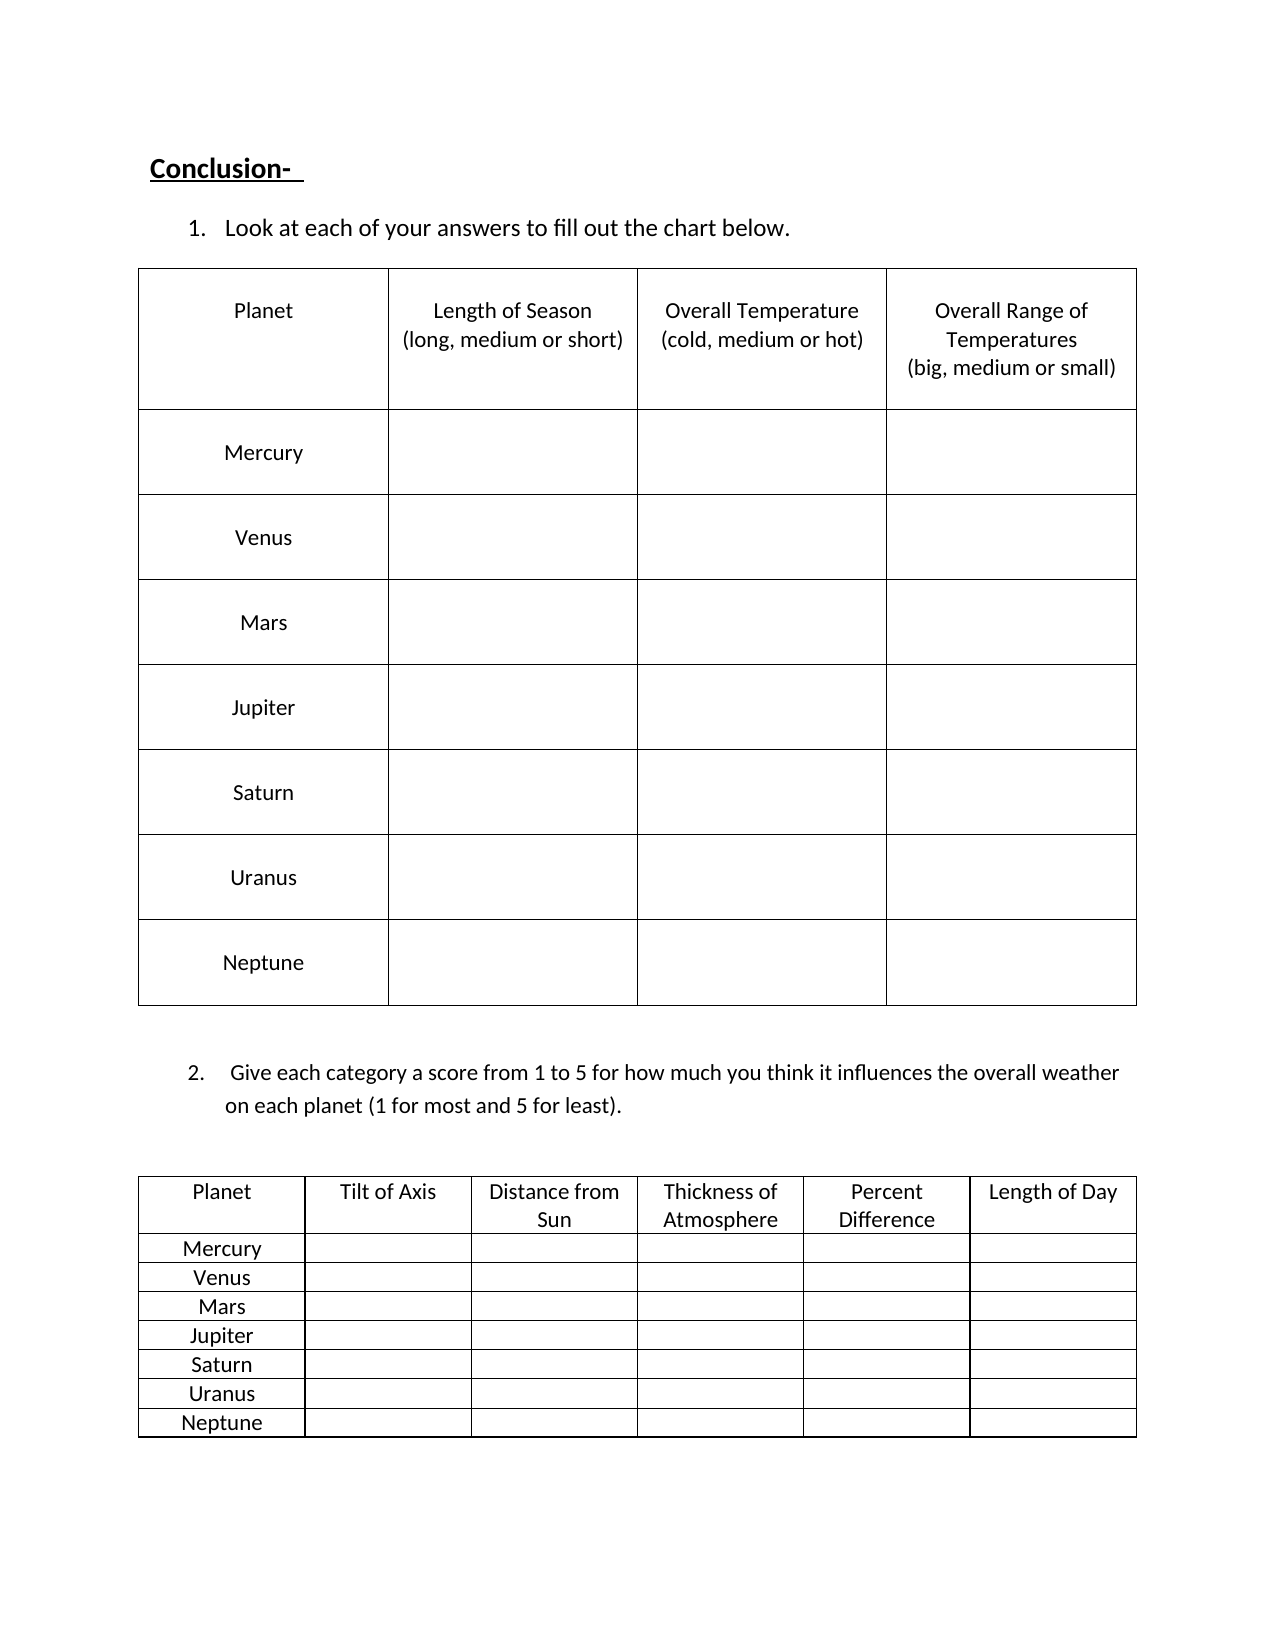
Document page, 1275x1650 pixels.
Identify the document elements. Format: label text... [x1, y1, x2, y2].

table_cell [389, 920, 637, 1004]
table_cell Venus [139, 495, 388, 579]
table_cell [472, 1292, 637, 1320]
table_header Distance from Sun [472, 1177, 637, 1233]
table_cell [306, 1263, 471, 1291]
text Conclusion- [150, 150, 1125, 186]
table_cell [638, 1234, 803, 1262]
table_cell [638, 750, 886, 834]
table_cell [971, 1379, 1136, 1407]
table_cell Venus [139, 1263, 304, 1291]
table_cell [638, 835, 886, 919]
table_cell [306, 1379, 471, 1407]
table_cell [971, 1263, 1136, 1291]
table_header Length of Season (long, medium or short) [389, 269, 637, 409]
table_cell [804, 1409, 969, 1436]
table_cell Saturn [139, 750, 388, 834]
table_cell [389, 835, 637, 919]
list Give each category a score from 1 to 5 for how much you think it influences the overall weather on each planet (1 for most and 5 for least). [187, 1058, 1125, 1119]
table_cell [638, 1350, 803, 1378]
table_cell Mars [139, 1292, 304, 1320]
table_cell [804, 1379, 969, 1407]
table_cell Jupiter [139, 665, 388, 749]
list Look at each of your answers to fill out the chart below. [187, 212, 1125, 242]
table_header Planet [139, 269, 388, 409]
table_cell [638, 1321, 803, 1349]
table_cell [389, 665, 637, 749]
table_header Planet [139, 1177, 304, 1233]
table_cell Neptune [139, 1409, 304, 1436]
table_cell Uranus [139, 1379, 304, 1407]
table_cell [887, 495, 1136, 579]
table_header Overall Temperature (cold, medium or hot) [638, 269, 886, 409]
table_cell [971, 1234, 1136, 1262]
table_cell [638, 580, 886, 664]
table_cell [804, 1350, 969, 1378]
table_cell [638, 1292, 803, 1320]
table_cell [306, 1409, 471, 1436]
table_cell [971, 1292, 1136, 1320]
table_cell [971, 1321, 1136, 1349]
table_cell Neptune [139, 920, 388, 1004]
table_cell Saturn [139, 1350, 304, 1378]
table_cell [638, 1379, 803, 1407]
table_cell [306, 1321, 471, 1349]
table_cell [389, 580, 637, 664]
table_cell [638, 1263, 803, 1291]
table_cell [887, 920, 1136, 1004]
table_cell [389, 495, 637, 579]
table_cell Uranus [139, 835, 388, 919]
table_cell [389, 750, 637, 834]
table_cell [804, 1263, 969, 1291]
table_cell [638, 665, 886, 749]
table_cell [887, 835, 1136, 919]
table_cell [887, 410, 1136, 494]
table_cell [472, 1409, 637, 1436]
table_cell [306, 1350, 471, 1378]
table_cell [389, 410, 637, 494]
table_cell [971, 1409, 1136, 1436]
table_cell [638, 495, 886, 579]
table_cell [638, 920, 886, 1004]
table_cell [971, 1350, 1136, 1378]
table_cell [804, 1292, 969, 1320]
table_cell [472, 1350, 637, 1378]
table_cell Mercury [139, 1234, 304, 1262]
table_cell [472, 1263, 637, 1291]
table_cell [472, 1234, 637, 1262]
table_header Tilt of Axis [306, 1177, 471, 1233]
table_cell Mercury [139, 410, 388, 494]
table_header Percent Difference [804, 1177, 969, 1233]
table_cell [638, 410, 886, 494]
table_header Overall Range of Temperatures (big, medium or small) [887, 269, 1136, 409]
table_cell [887, 750, 1136, 834]
table_header Thickness of Atmosphere [638, 1177, 803, 1233]
table_cell [472, 1321, 637, 1349]
table_cell [804, 1234, 969, 1262]
table_cell Mars [139, 580, 388, 664]
table_cell Jupiter [139, 1321, 304, 1349]
table_header Length of Day [971, 1177, 1136, 1233]
table_cell [887, 665, 1136, 749]
table_cell [306, 1234, 471, 1262]
table_cell [887, 580, 1136, 664]
table_cell [638, 1409, 803, 1436]
table_cell [472, 1379, 637, 1407]
table_cell [804, 1321, 969, 1349]
table_cell [306, 1292, 471, 1320]
